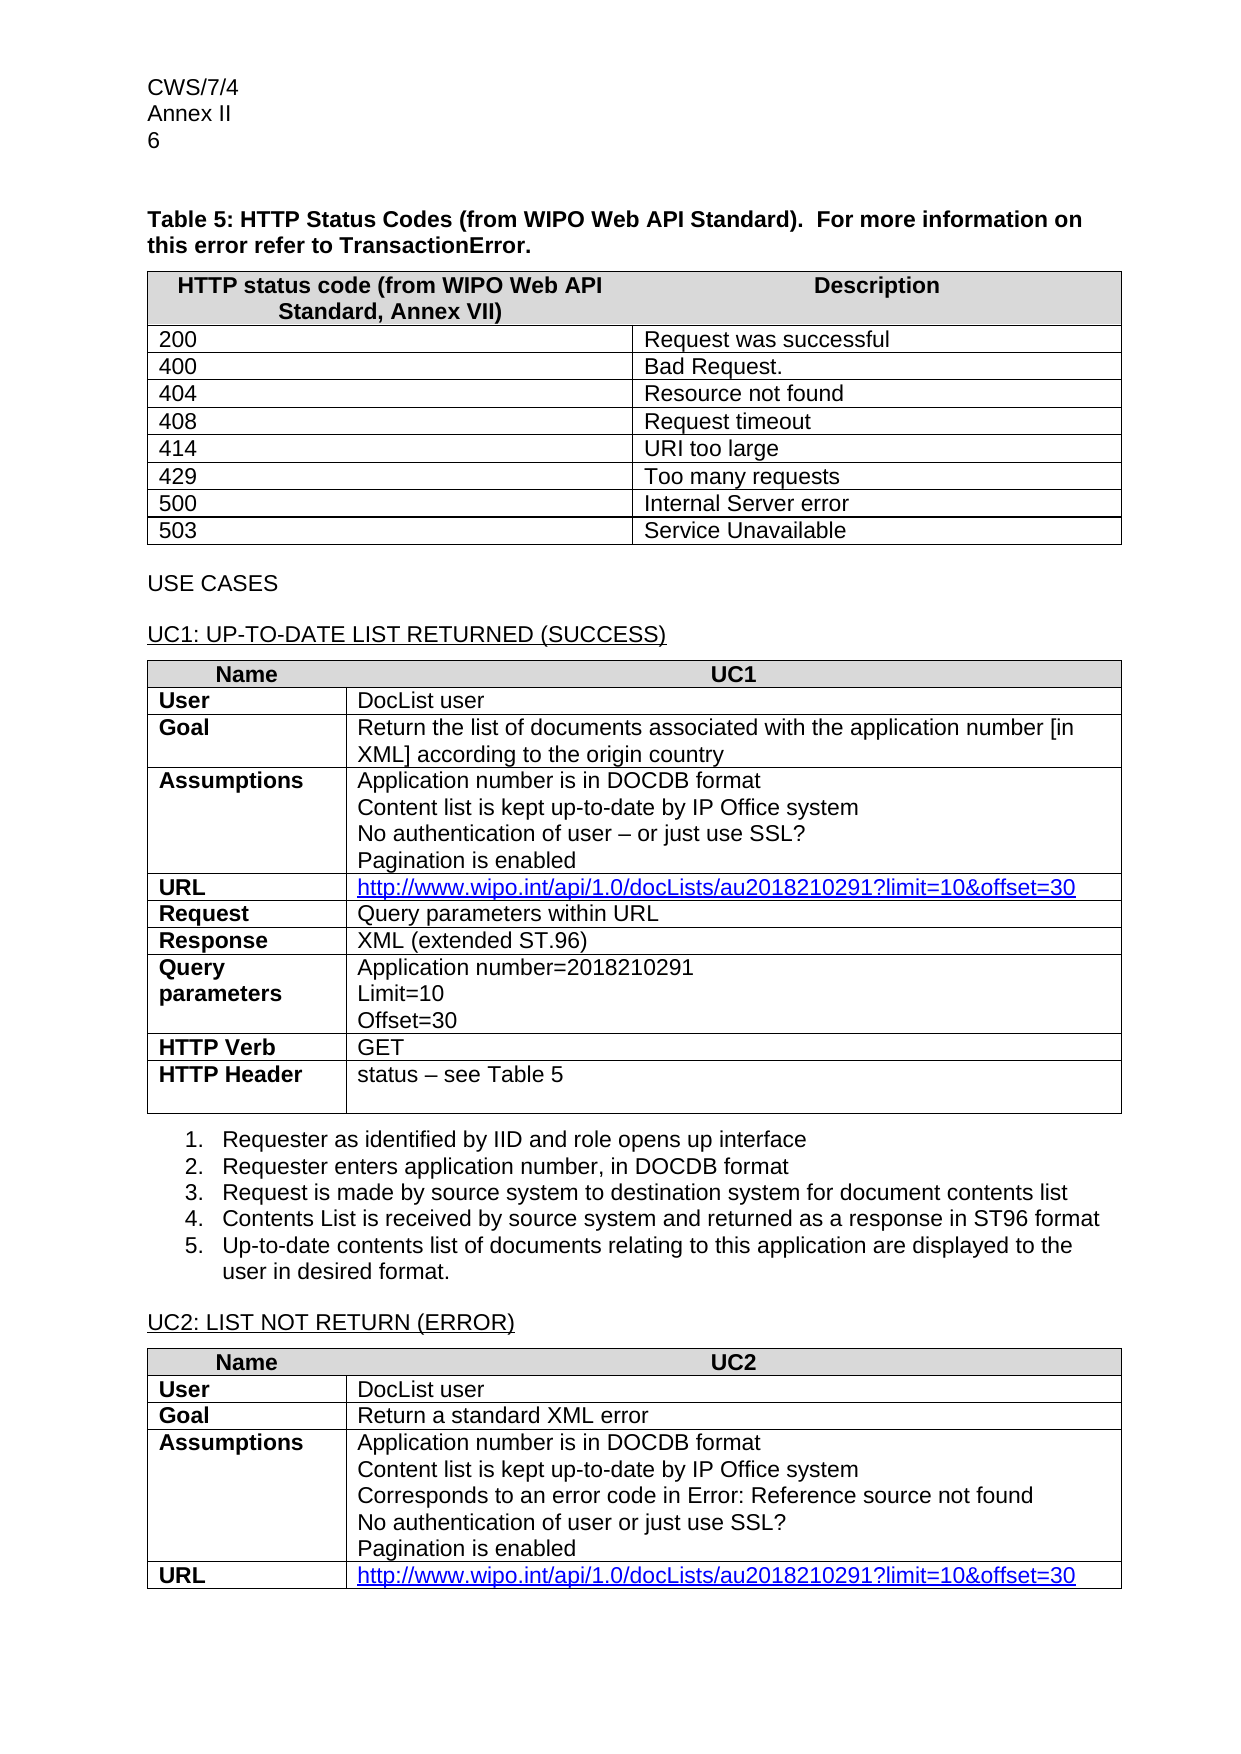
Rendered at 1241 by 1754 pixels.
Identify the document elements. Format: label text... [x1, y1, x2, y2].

table_cell HTTP Header [148, 1061, 346, 1113]
table_header Name [148, 661, 346, 687]
table_cell Application number=2018210291 Limit=10 Offset=30 [347, 955, 1121, 1033]
table_cell Goal [148, 715, 346, 767]
table_cell GET [347, 1034, 1121, 1060]
table_cell 503 [148, 518, 632, 544]
table_cell Assumptions [148, 1430, 346, 1561]
text Table 5: HTTP Status Codes (from WIPO Web API Standard). For more information on this error refer to TransactionError. [147, 206, 1122, 258]
table_cell http://www.wipo.int/api/1.0/docLists/au2018210291?limit=10&offset=30 [347, 874, 1121, 900]
table_cell Request timeout [633, 408, 1121, 434]
table_cell Service Unavailable [633, 518, 1121, 544]
table_header UC1 [346, 661, 1121, 687]
table_header HTTP status code (from WIPO Web API Standard, Annex VII) [148, 272, 633, 324]
table_cell 408 [148, 408, 632, 434]
table_cell Request was successful [633, 326, 1121, 352]
table_cell 200 [148, 326, 632, 352]
list Request is made by source system to destination system for document contents list [184, 1179, 1122, 1205]
table_cell 429 [148, 463, 632, 489]
table_cell Internal Server error [633, 490, 1121, 516]
subtitle UC2: LIST NOT RETURN (ERROR) [147, 1309, 1122, 1336]
table_cell Bad Request. [633, 353, 1121, 379]
table_header Description [633, 272, 1121, 324]
list Requester enters application number, in DOCDB format [184, 1153, 1122, 1179]
table_cell Query parameters [148, 955, 346, 1033]
table_cell URL [148, 1562, 346, 1588]
table_cell Response [148, 928, 346, 953]
table_cell Resource not found [633, 380, 1121, 407]
table_cell User [148, 688, 346, 714]
table_cell User [148, 1376, 346, 1402]
table_cell URI too large [633, 435, 1121, 462]
table_cell URL [148, 874, 346, 900]
table_cell Application number is in DOCDB format Content list is kept up-to-date by IP Office system No authentication of user – or just use SSL? Pagination is enabled [347, 768, 1121, 873]
table_cell DocList user [347, 1376, 1121, 1402]
table_cell Query parameters within URL [347, 901, 1121, 927]
list Requester as identified by IID and role opens up interface [184, 1126, 1122, 1153]
subtitle USE CASES [147, 570, 1122, 596]
table_header UC2 [346, 1349, 1121, 1375]
table_cell Return the list of documents associated with the application number [in XML] according to the origin country [347, 715, 1121, 767]
table_cell HTTP Verb [148, 1034, 346, 1060]
list Contents List is received by source system and returned as a response in ST96 format [184, 1205, 1122, 1232]
table_cell 414 [148, 435, 632, 462]
table_cell Application number is in DOCDB format Content list is kept up-to-date by IP Office system Corresponds to an error code in Error! Reference source not found. No authentication of user or just use SSL? Pagination is enabled [347, 1430, 1121, 1561]
subtitle UC1: UP-TO-DATE LIST RETURNED (SUCCESS) [147, 621, 1122, 647]
table_cell http://www.wipo.int/api/1.0/docLists/au2018210291?limit=10&offset=30 [347, 1562, 1121, 1588]
table_cell Request [148, 901, 346, 927]
table_cell Goal [148, 1403, 346, 1429]
list Up-to-date contents list of documents relating to this application are displayed to the user in desired format. [184, 1232, 1122, 1284]
table_cell Assumptions [148, 768, 346, 873]
table_cell Too many requests [633, 463, 1121, 489]
table_cell 400 [148, 353, 632, 379]
table_cell 500 [148, 490, 632, 516]
table_cell 404 [148, 380, 632, 407]
table_cell DocList user [347, 688, 1121, 714]
table_cell XML (extended ST.96) [347, 928, 1121, 953]
table_cell status – see Table 5 [347, 1061, 1121, 1113]
table_header Name [148, 1349, 346, 1375]
table_cell Return a standard XML error [347, 1403, 1121, 1429]
